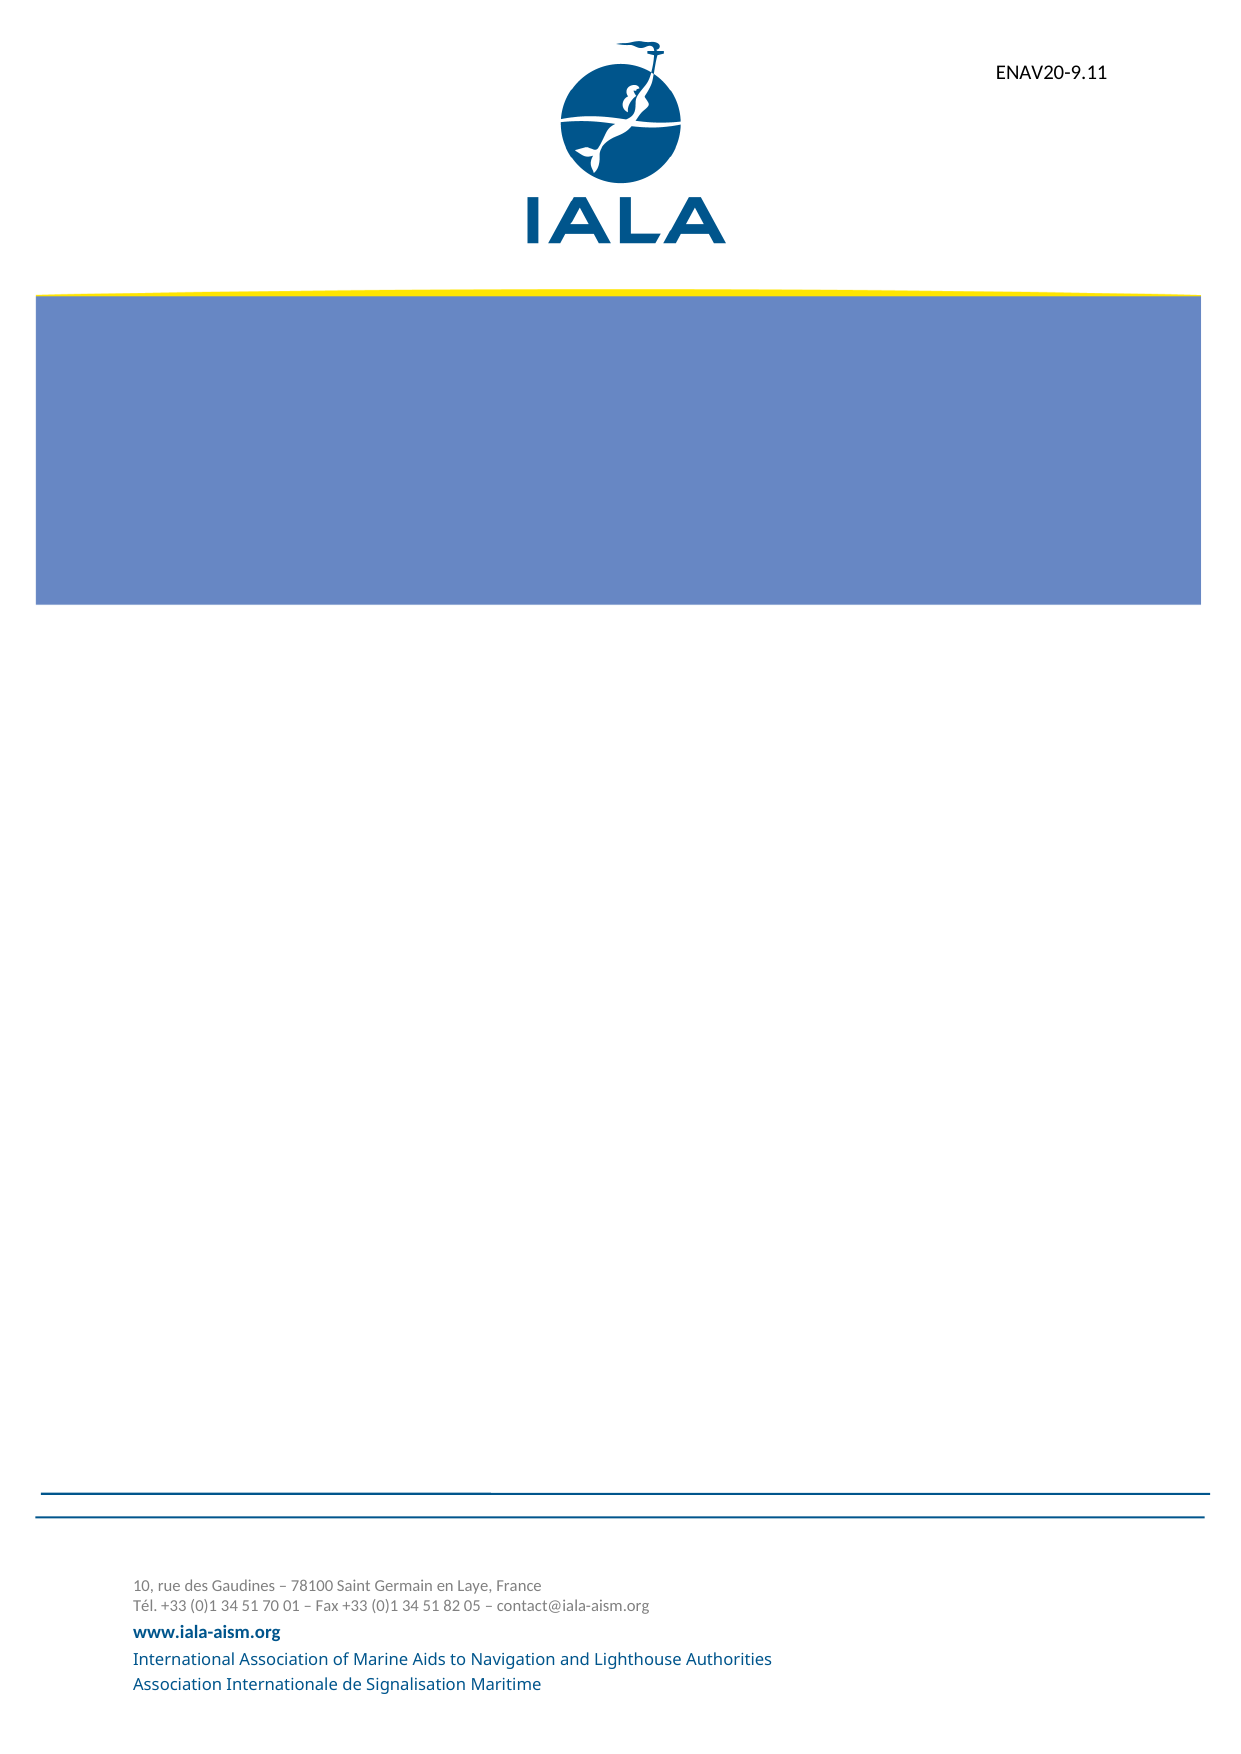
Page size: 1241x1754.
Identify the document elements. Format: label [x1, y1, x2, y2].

picture [0, 29, 1240, 616]
